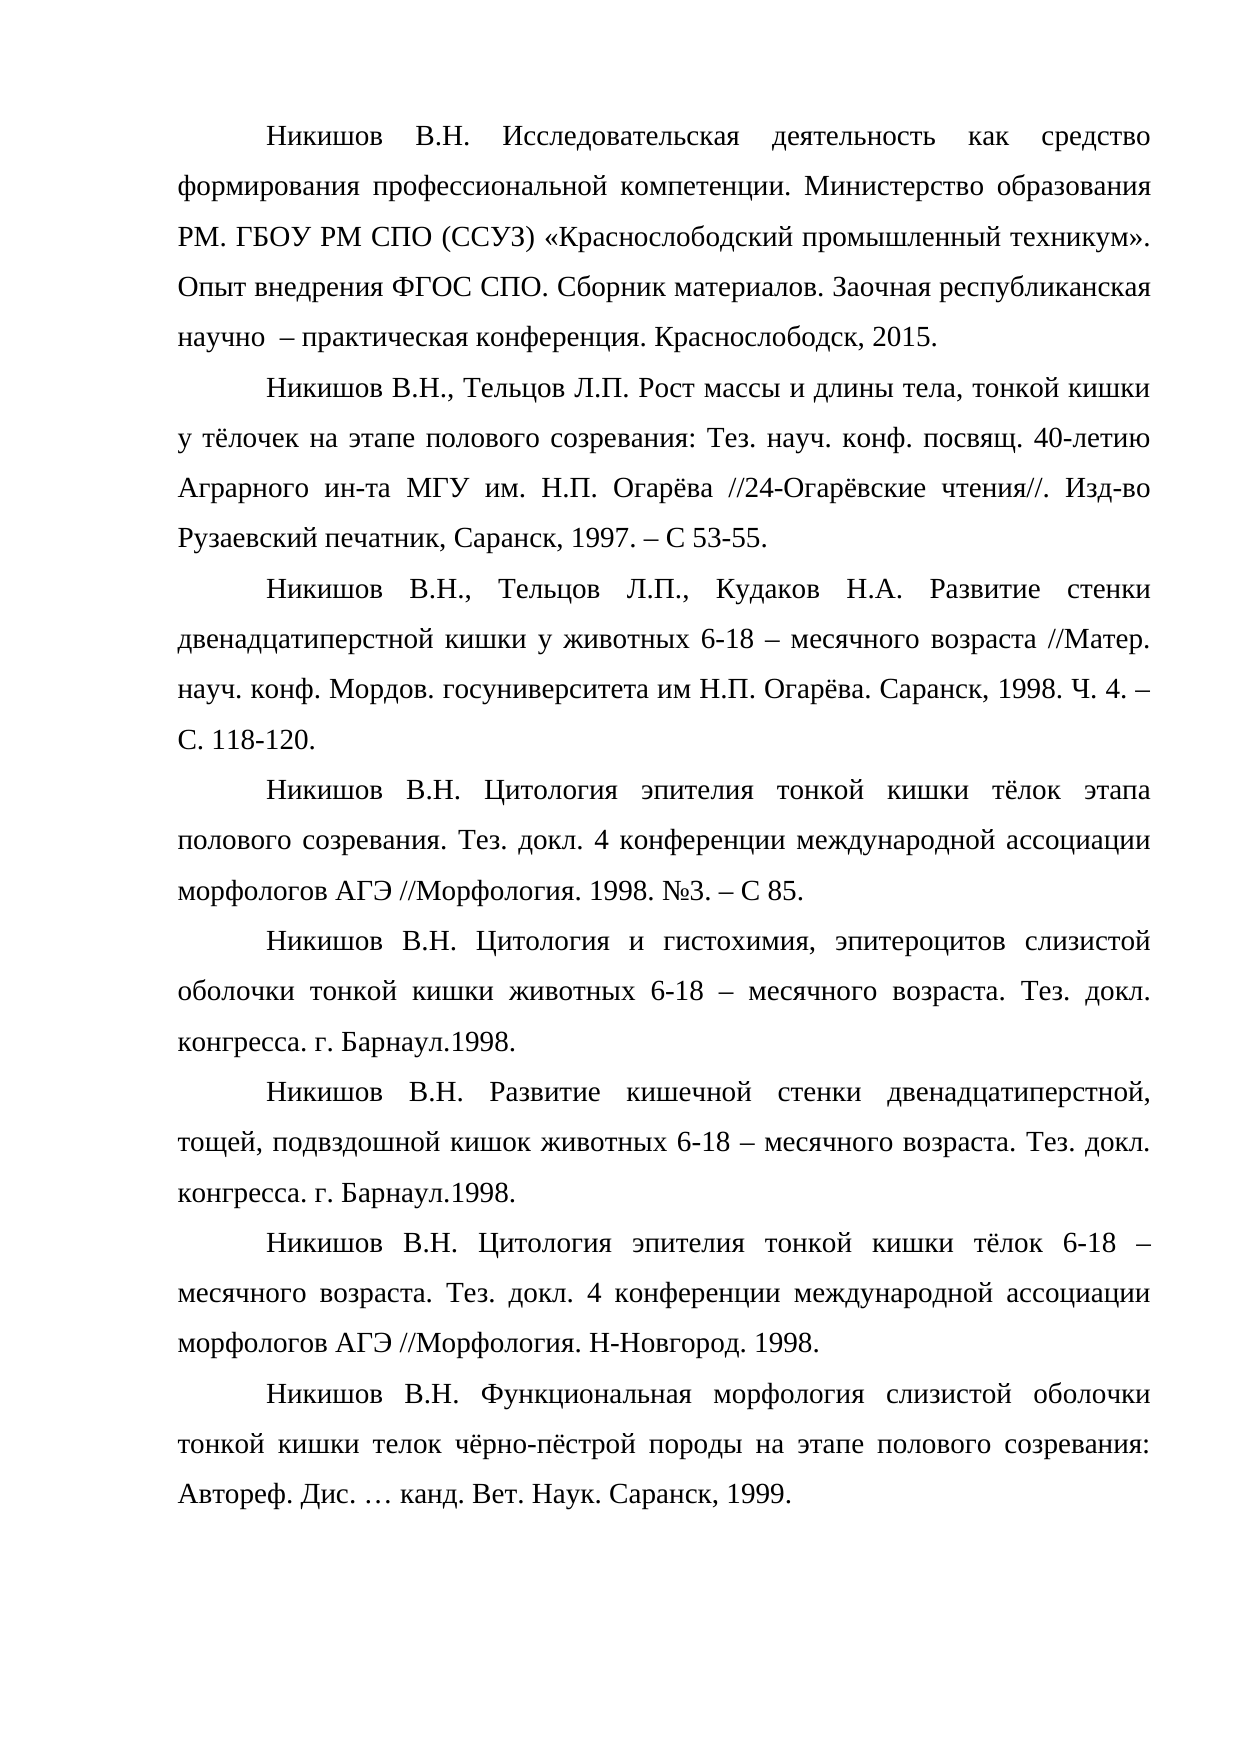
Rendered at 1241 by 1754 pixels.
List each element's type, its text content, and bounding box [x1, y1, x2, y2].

text Никишов В.Н. Исследовательская деятельность как средство формирования профессиональной компетенции. Министерство образования РМ. ГБОУ РМ СПО (ССУЗ) «Краснослободский промышленный техникум». Опыт внедрения ФГОС СПО. Сборник материалов. Заочная республиканская научно – практическая конференция. Краснослободск, 2015. [177, 118, 1152, 353]
text Никишов В.Н., Тельцов Л.П. Рост массы и длины тела, тонкой кишки у тёлочек на этапе полового созревания: Тез. науч. конф. посвящ. 40-летию Аграрного ин-та МГУ им. Н.П. Огарёва //24-Огарёвские чтения//. Изд-во Рузаевский печатник, Саранск, 1997. – С 53-55. [177, 370, 1152, 554]
text Никишов В.Н., Тельцов Л.П., Кудаков Н.А. Развитие стенки двенадцатиперстной кишки у животных 6-18 – месячного возраста //Матер. науч. конф. Мордов. госуниверситета им Н.П. Огарёва. Саранск, 1998. Ч. 4. – С. 118-120. [177, 571, 1152, 755]
text Никишов В.Н. Цитология и гистохимия, эпитероцитов слизистой оболочки тонкой кишки животных 6-18 – месячного возраста. Тез. докл. конгресса. г. Барнаул.1998. [177, 923, 1152, 1057]
text Никишов В.Н. Развитие кишечной стенки двенадцатиперстной, тощей, подвздошной кишок животных 6-18 – месячного возраста. Тез. докл. конгресса. г. Барнаул.1998. [177, 1074, 1152, 1208]
text Никишов В.Н. Функциональная морфология слизистой оболочки тонкой кишки телок чёрно-пёстрой породы на этапе полового созревания: Автореф. Дис. … канд. Вет. Наук. Саранск, 1999. [177, 1376, 1152, 1510]
text Никишов В.Н. Цитология эпителия тонкой кишки тёлок этапа полового созревания. Тез. докл. 4 конференции международной ассоциации морфологов АГЭ //Морфология. 1998. №3. – С 85. [177, 772, 1152, 906]
text Никишов В.Н. Цитология эпителия тонкой кишки тёлок 6-18 – месячного возраста. Тез. докл. 4 конференции международной ассоциации морфологов АГЭ //Морфология. Н-Новгород. 1998. [177, 1225, 1152, 1359]
